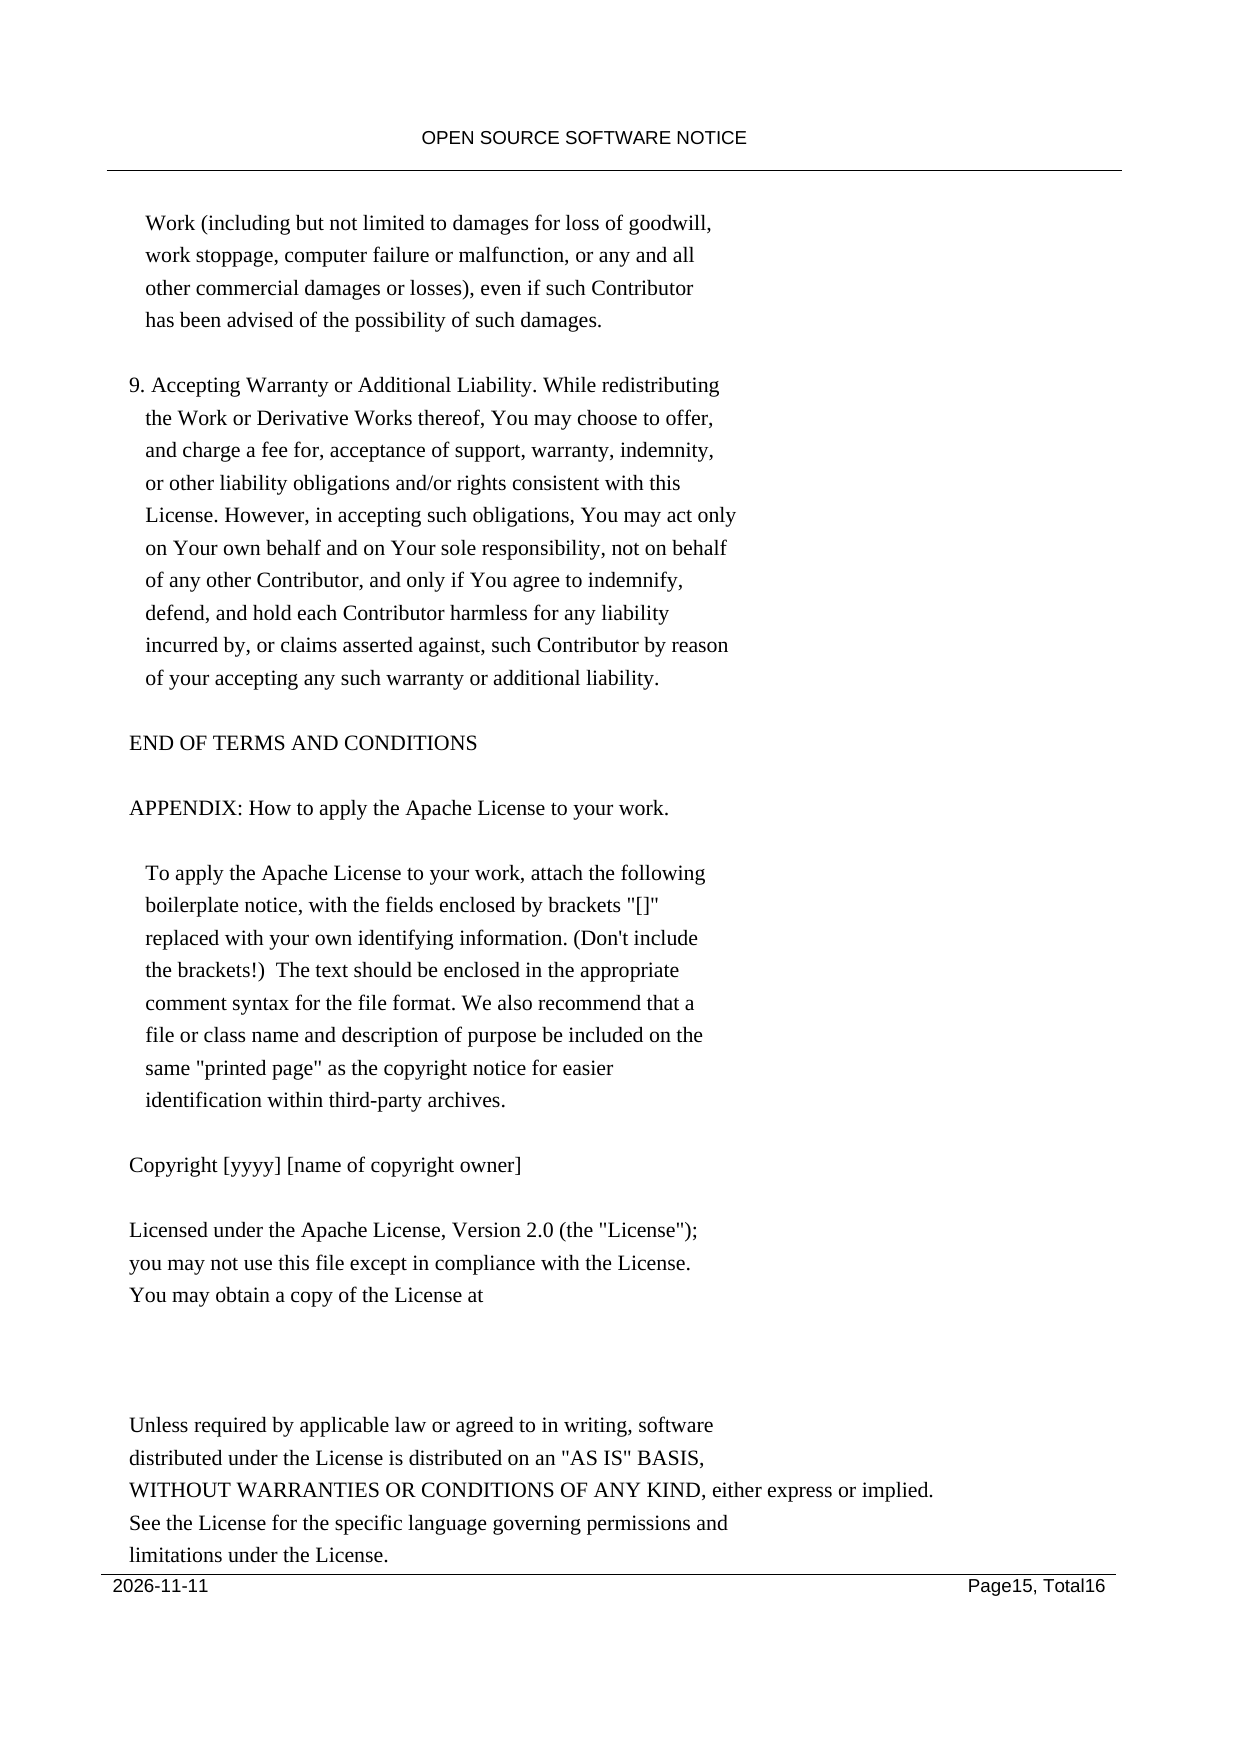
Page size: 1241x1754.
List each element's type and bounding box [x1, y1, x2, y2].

text [112, 206, 1128, 1571]
